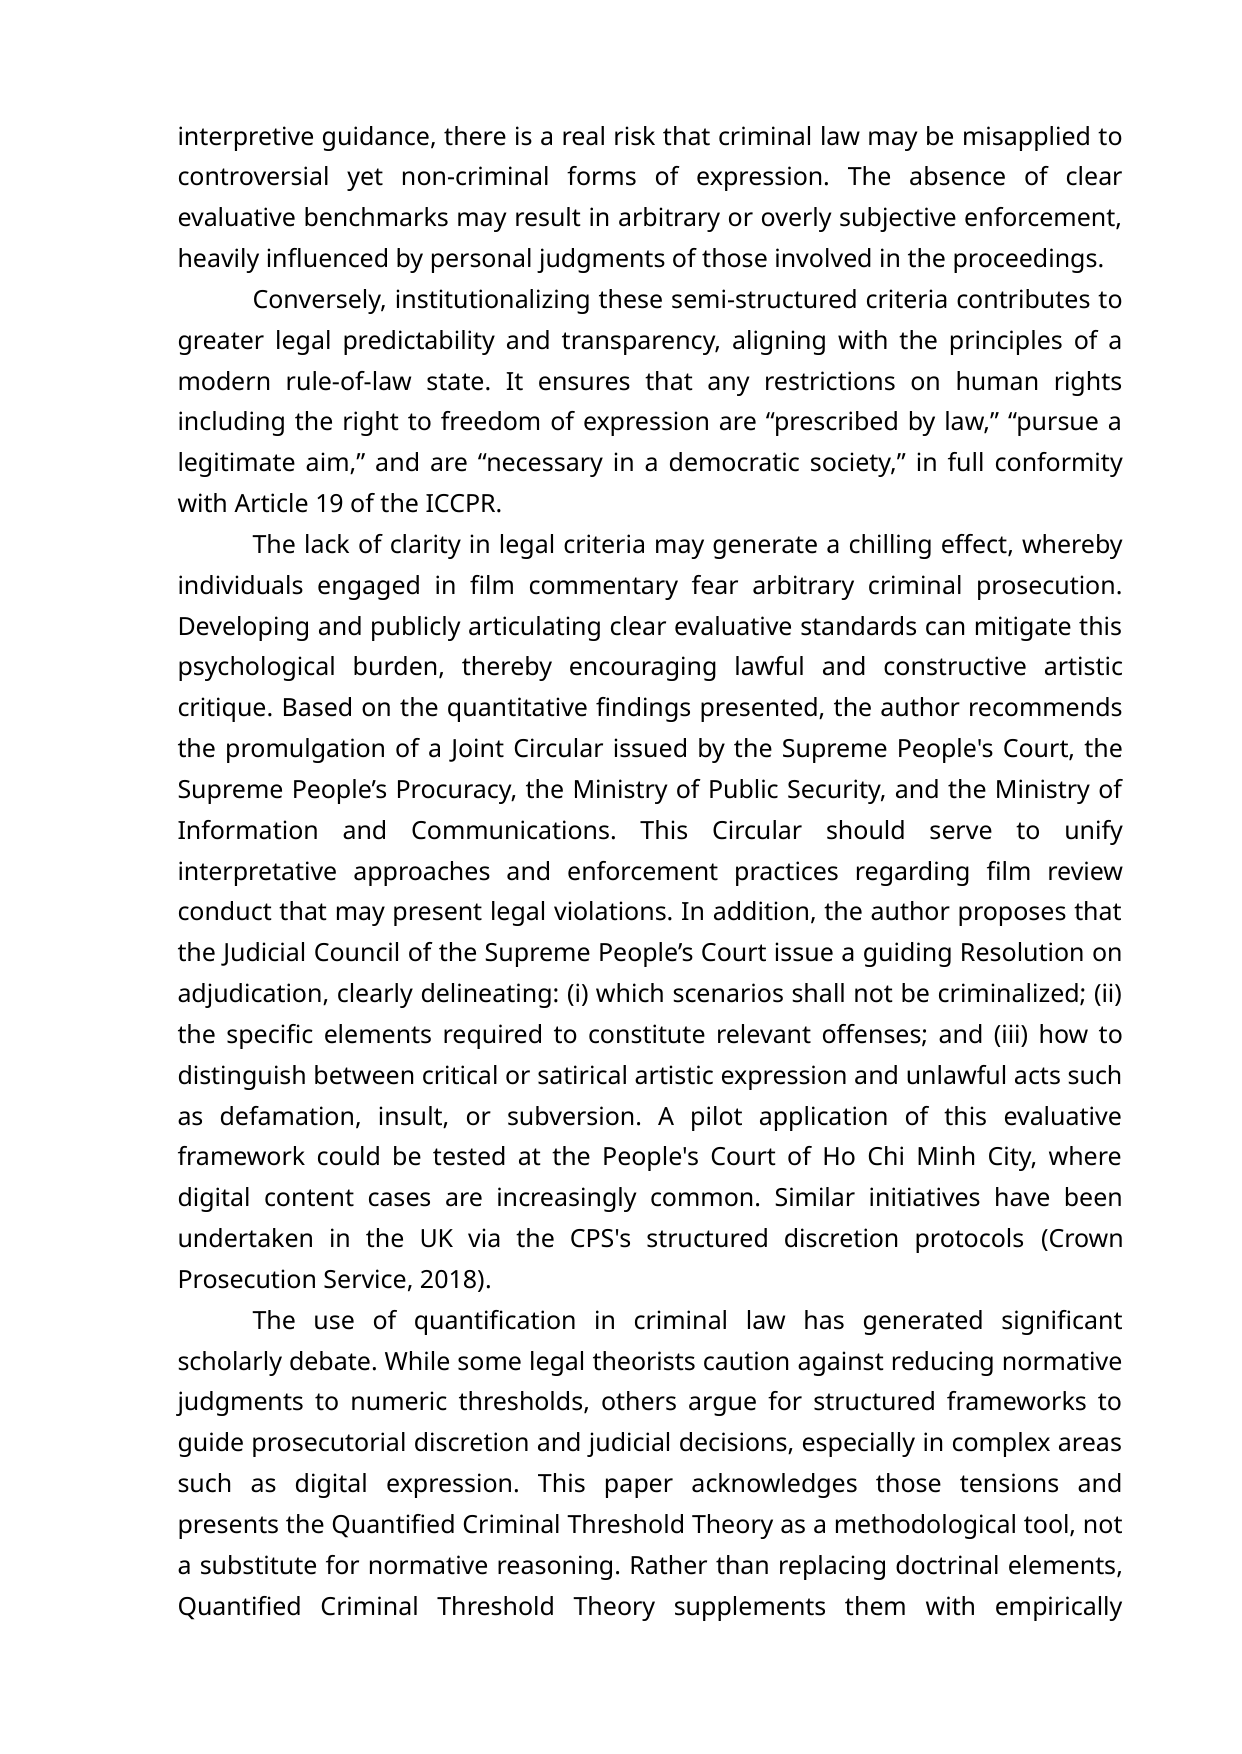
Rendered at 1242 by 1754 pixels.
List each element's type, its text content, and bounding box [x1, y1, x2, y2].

text Conversely, institutionalizing these semi-structured criteria contributes to greater legal predictability and transparency, aligning with the principles of a modern rule-of-law state. It ensures that any restrictions on human rights including the right to freedom of expression are “prescribed by law,” “pursue a legitimate aim,” and are “necessary in a democratic society,” in full conformity with Article 19 of the ICCPR. [177, 281, 1123, 520]
text The lack of clarity in legal criteria may generate a chilling effect, whereby individuals engaged in film commentary fear arbitrary criminal prosecution. Developing and publicly articulating clear evaluative standards can mitigate this psychological burden, thereby encouraging lawful and constructive artistic critique. Based on the quantitative findings presented, the author recommends the promulgation of a Joint Circular issued by the Supreme People's Court, the Supreme People’s Procuracy, the Ministry of Public Security, and the Ministry of Information and Communications. This Circular should serve to unify interpretative approaches and enforcement practices regarding film review conduct that may present legal violations. In addition, the author proposes that the Judicial Council of the Supreme People’s Court issue a guiding Resolution on adjudication, clearly delineating: (i) which scenarios shall not be criminalized; (ii) the specific elements required to constitute relevant offenses; and (iii) how to distinguish between critical or satirical artistic expression and unlawful acts such as defamation, insult, or subversion. A pilot application of this evaluative framework could be tested at the People's Court of Ho Chi Minh City, where digital content cases are increasingly common. Similar initiatives have been undertaken in the UK via the CPS's structured discretion protocols (Crown Prosecution Service, 2018). [177, 526, 1123, 1296]
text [177, 118, 1123, 275]
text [177, 1302, 1123, 1622]
